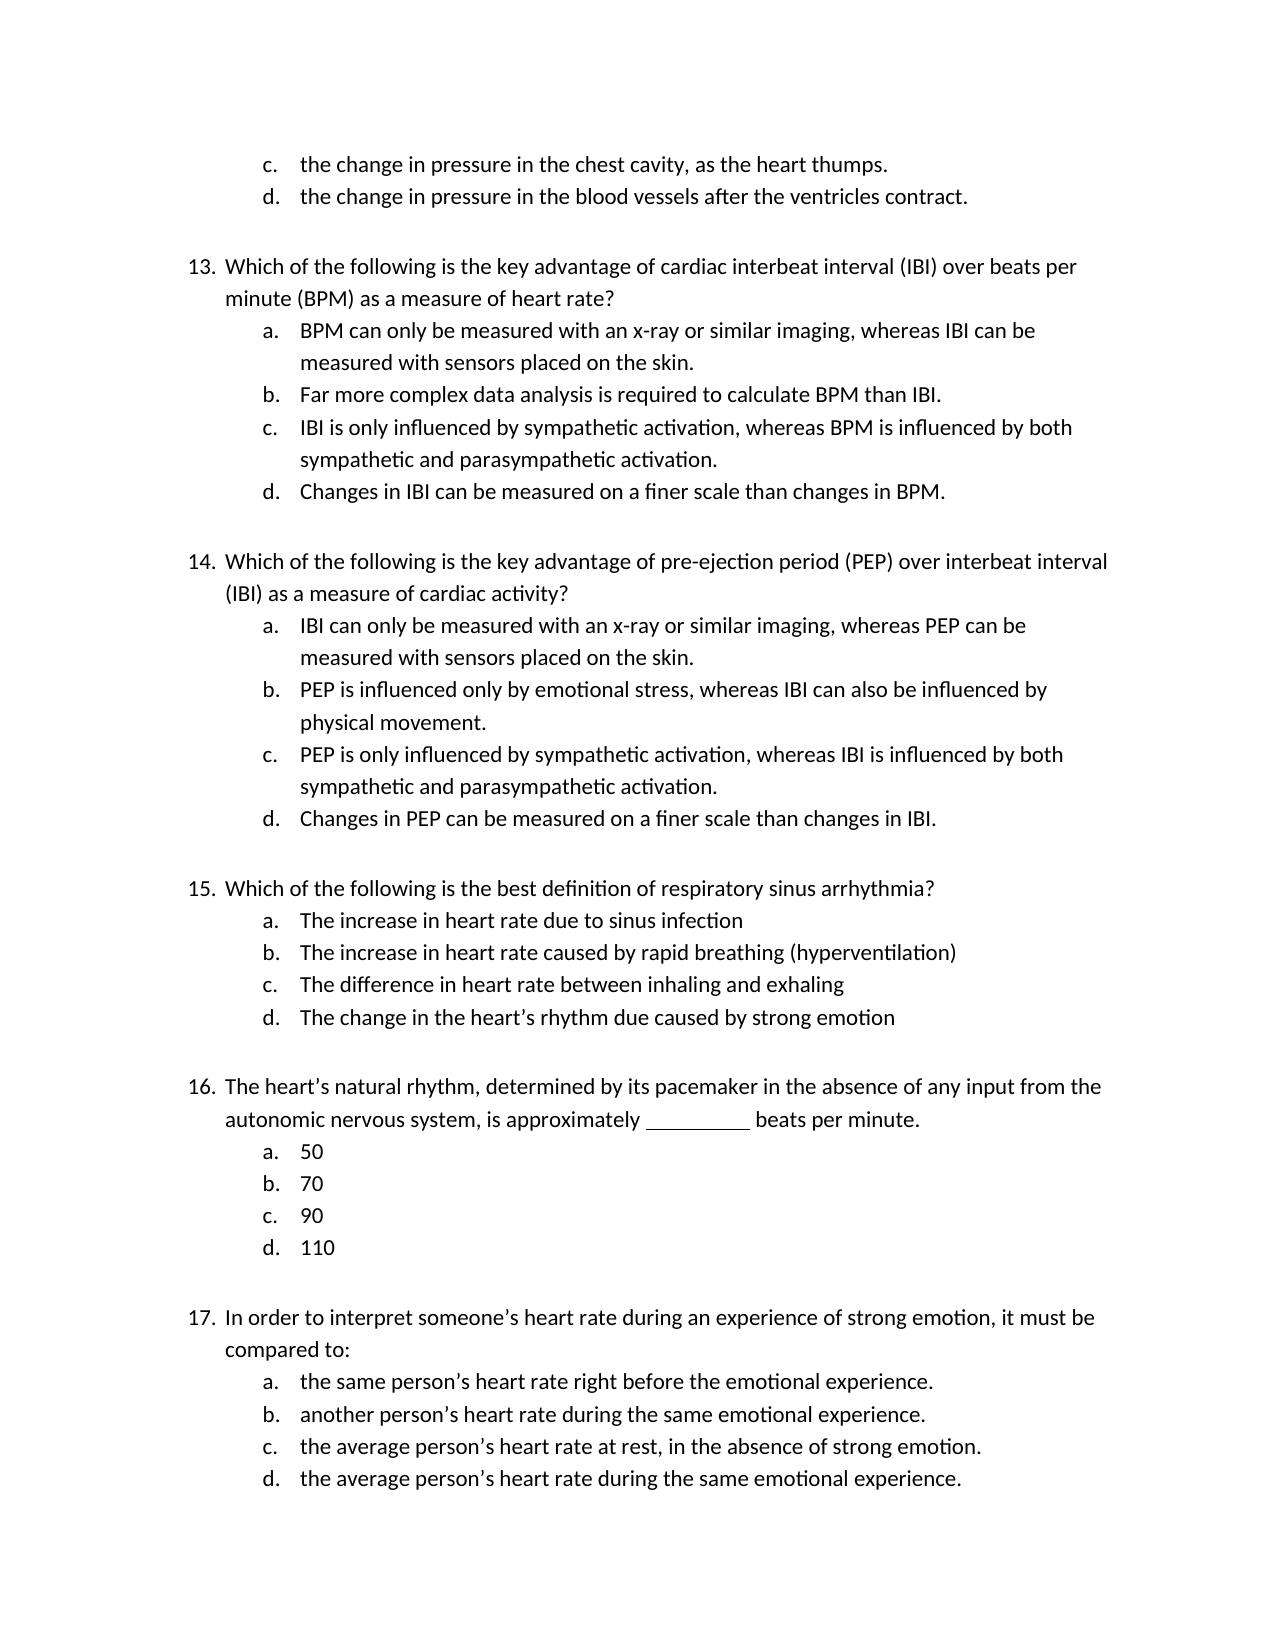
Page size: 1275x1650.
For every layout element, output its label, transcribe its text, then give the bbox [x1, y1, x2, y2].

list the change in pressure in the blood vessels after the ventricles contract. [262, 182, 1125, 210]
list the average person’s heart rate at rest, in the absence of strong emotion. [262, 1432, 1125, 1460]
list 50 [262, 1137, 1125, 1165]
list PEP is only influenced by sympathetic activation, whereas IBI is influenced by both sympathetic and parasympathetic activation. [262, 740, 1125, 800]
list Changes in PEP can be measured on a finer scale than changes in IBI. [262, 804, 1125, 832]
list the same person’s heart rate right before the emotional experience. [262, 1367, 1125, 1396]
list IBI can only be measured with an x-ray or similar imaging, whereas PEP can be measured with sensors placed on the skin. [262, 611, 1125, 671]
list PEP is influenced only by emotional stress, whereas IBI can also be influenced by physical movement. [262, 676, 1125, 736]
list Far more complex data analysis is required to calculate BPM than IBI. [262, 381, 1125, 409]
list Which of the following is the key advantage of cardiac interbeat interval (IBI) over beats per minute (BPM) as a measure of heart rate? [187, 252, 1125, 312]
list the change in pressure in the chest cavity, as the heart thumps. [262, 150, 1125, 178]
list 70 [262, 1169, 1125, 1197]
list The increase in heart rate caused by rapid breathing (hyperventilation) [262, 938, 1125, 966]
list IBI is only influenced by sympathetic activation, whereas BPM is influenced by both sympathetic and parasympathetic activation. [262, 413, 1125, 473]
list 90 [262, 1201, 1125, 1229]
list another person’s heart rate during the same emotional experience. [262, 1400, 1125, 1428]
list the average person’s heart rate during the same emotional experience. [262, 1464, 1125, 1492]
list BPM can only be measured with an x-ray or similar imaging, whereas IBI can be measured with sensors placed on the skin. [262, 316, 1125, 376]
list Changes in IBI can be measured on a finer scale than changes in BPM. [262, 477, 1125, 505]
list Which of the following is the best definition of respiratory sinus arrhythmia? [187, 874, 1125, 902]
list The increase in heart rate due to sinus infection [262, 906, 1125, 934]
list In order to interpret someone’s heart rate during an experience of strong emotion, it must be compared to: [187, 1303, 1125, 1363]
list The difference in heart rate between inhaling and exhaling [262, 971, 1125, 999]
list The change in the heart’s rhythm due caused by strong emotion [262, 1003, 1125, 1031]
list Which of the following is the key advantage of pre-ejection period (PEP) over interbeat interval (IBI) as a measure of cardiac activity? [187, 547, 1125, 607]
list The heart’s natural rhythm, determined by its pacemaker in the absence of any input from the autonomic nervous system, is approximately beats per minute. [187, 1072, 1125, 1133]
list 110 [262, 1233, 1125, 1261]
